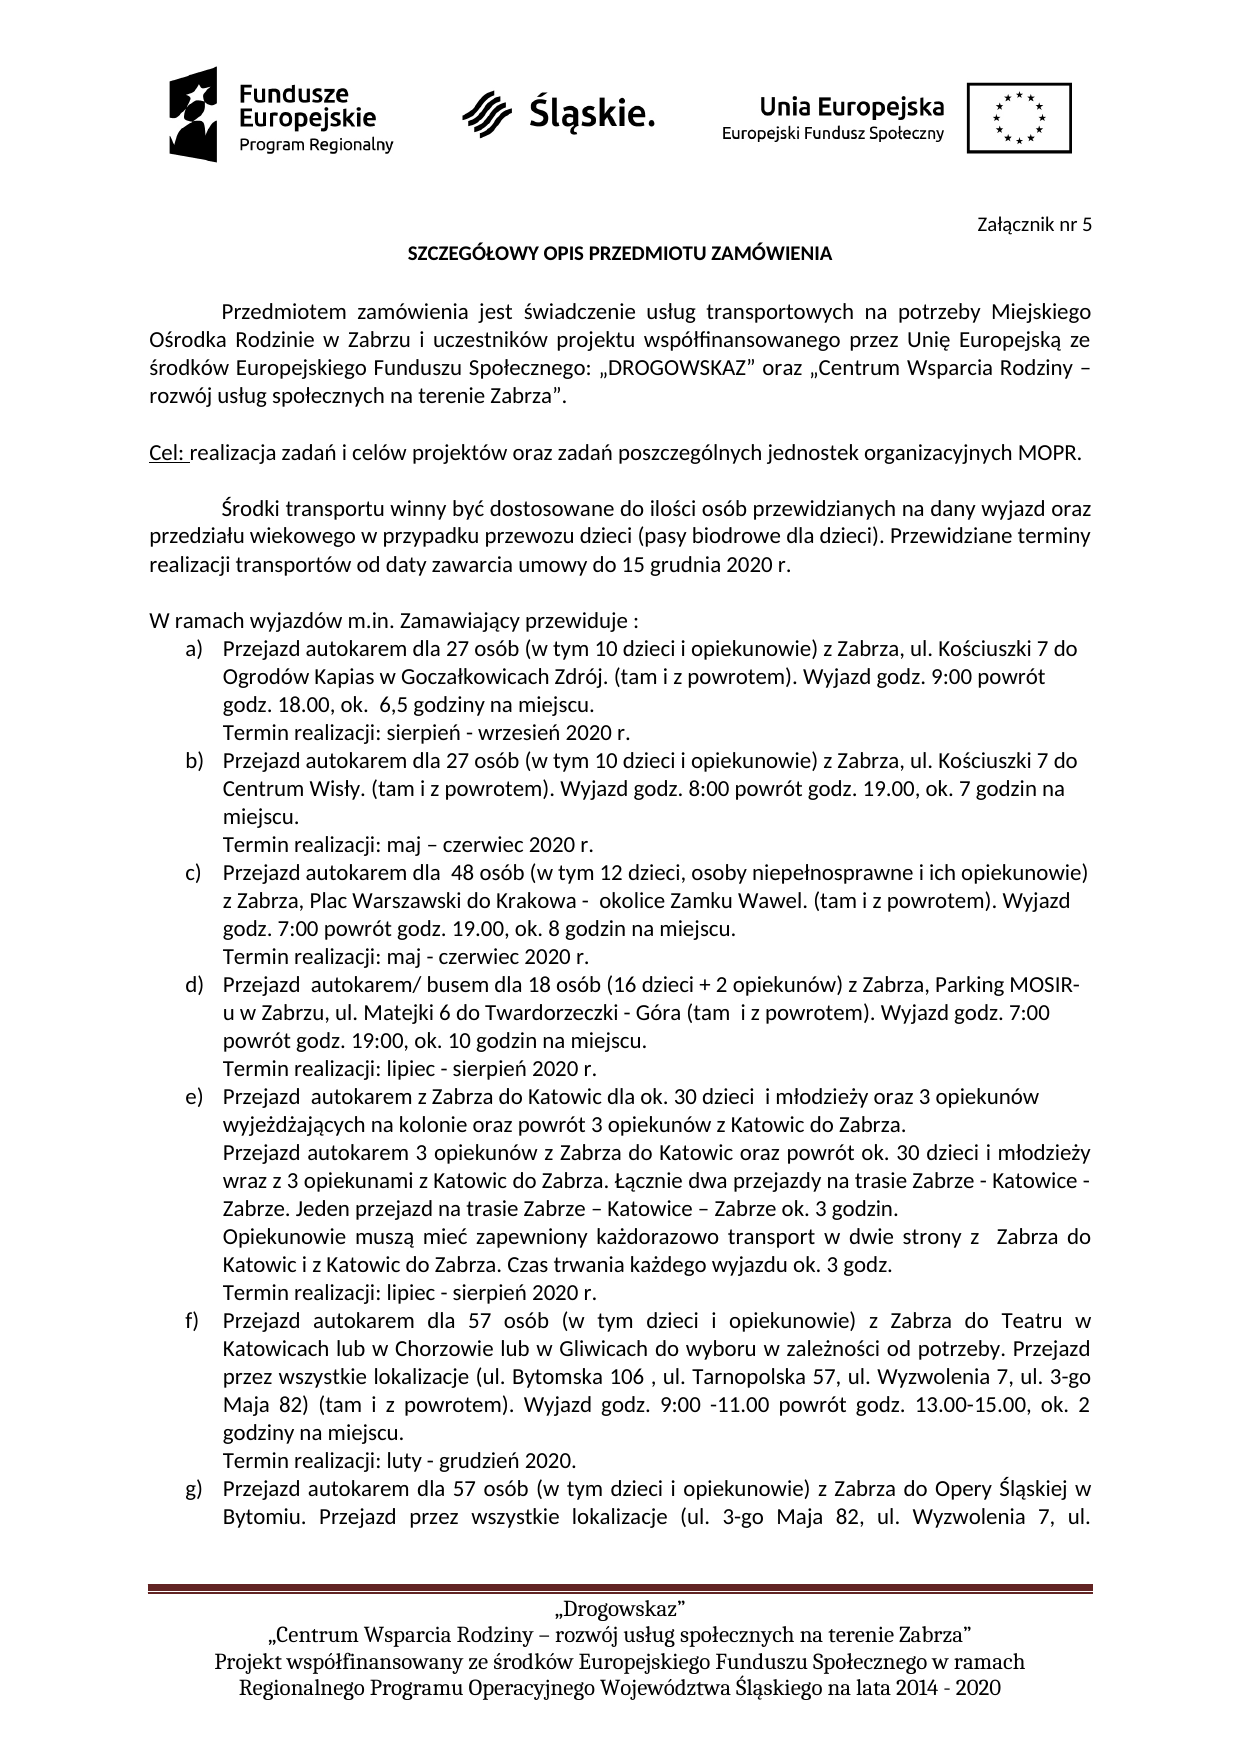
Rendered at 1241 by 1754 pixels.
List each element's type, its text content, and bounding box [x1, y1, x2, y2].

text Środki transportu winny być dostosowane do ilości osób przewidzianych na dany wyjazd oraz przedziału wiekowego w przypadku przewozu dzieci (pasy biodrowe dla dzieci). Przewidziane terminy realizacji transportów od daty zawarcia umowy do 15 grudnia 2020 r. [149, 494, 1093, 578]
list Przejazd autokarem/ busem dla 18 osób (16 dzieci + 2 opiekunów) z Zabrza, Parking MOSIR-u w Zabrzu, ul. Matejki 6 do Twardorzeczki - Góra (tam i z powrotem). Wyjazd godz. 7:00 powrót godz. 19:00, ok. 10 godzin na miejscu. [185, 970, 1093, 1054]
list Przejazd autokarem dla 27 osób (w tym 10 dzieci i opiekunowie) z Zabrza, ul. Kościuszki 7 do Ogrodów Kapias w Goczałkowicach Zdrój. (tam i z powrotem). Wyjazd godz. 9:00 powrót godz. 18.00, ok. 6,5 godziny na miejscu. [185, 634, 1093, 718]
text Termin realizacji: luty - grudzień 2020. [223, 1446, 1093, 1474]
text Termin realizacji: lipiec - sierpień 2020 r. [223, 1278, 1093, 1306]
text SZCZEGÓŁOWY OPIS PRZEDMIOTU ZAMÓWIENIA [148, 240, 1093, 266]
list Termin realizacji: lipiec - sierpień 2020 r. [223, 1054, 1093, 1082]
text Termin realizacji: sierpień - wrzesień 2020 r. [223, 718, 1093, 746]
text Przejazd autokarem 3 opiekunów z Zabrza do Katowic oraz powrót ok. 30 dzieci i młodzieży wraz z 3 opiekunami z Katowic do Zabrza. Łącznie dwa przejazdy na trasie Zabrze - Katowice - Zabrze. Jeden przejazd na trasie Zabrze – Katowice – Zabrze ok. 3 godzin. [223, 1138, 1093, 1222]
list Przejazd autokarem dla 48 osób (w tym 12 dzieci, osoby niepełnosprawne i ich opiekunowie) z Zabrza, Plac Warszawski do Krakowa - okolice Zamku Wawel. (tam i z powrotem). Wyjazd godz. 7:00 powrót godz. 19.00, ok. 8 godzin na miejscu. [185, 858, 1093, 942]
text Termin realizacji: maj – czerwiec 2020 r. [223, 830, 1093, 858]
list Przejazd autokarem z Zabrza do Katowic dla ok. 30 dzieci i młodzieży oraz 3 opiekunów [185, 1082, 1093, 1110]
text W ramach wyjazdów m.in. Zamawiający przewiduje : [149, 606, 1093, 634]
text wyjeżdżających na kolonie oraz powrót 3 opiekunów z Katowic do Zabrza. [223, 1110, 1093, 1138]
picture [147, 44, 1094, 184]
text Termin realizacji: maj - czerwiec 2020 r. [223, 942, 1093, 970]
text Przedmiotem zamówienia jest świadczenie usług transportowych na potrzeby Miejskiego Ośrodka Rodzinie w Zabrzu i uczestników projektu współfinansowanego przez Unię Europejską ze środków Europejskiego Funduszu Społecznego: „DROGOWSKAZ” oraz „Centrum Wsparcia Rodziny – rozwój usług społecznych na terenie Zabrza”. [149, 297, 1093, 409]
text Opiekunowie muszą mieć zapewniony każdorazowo transport w dwie strony z Zabrza do Katowic i z Katowic do Zabrza. Czas trwania każdego wyjazdu ok. 3 godz. [223, 1222, 1093, 1278]
text Cel: realizacja zadań i celów projektów oraz zadań poszczególnych jednostek organizacyjnych MOPR. [149, 438, 1093, 466]
list Przejazd autokarem dla 57 osób (w tym dzieci i opiekunowie) z Zabrza do Teatru w Katowicach lub w Chorzowie lub w Gliwicach do wyboru w zależności od potrzeby. Przejazd przez wszystkie lokalizacje (ul. Bytomska 106 , ul. Tarnopolska 57, ul. Wyzwolenia 7, ul. 3-go Maja 82) (tam i z powrotem). Wyjazd godz. 9:00 -11.00 powrót godz. 13.00-15.00, ok. 2 godziny na miejscu. [185, 1306, 1093, 1446]
text Załącznik nr 5 [148, 211, 1093, 237]
list Przejazd autokarem dla 27 osób (w tym 10 dzieci i opiekunowie) z Zabrza, ul. Kościuszki 7 do Centrum Wisły. (tam i z powrotem). Wyjazd godz. 8:00 powrót godz. 19.00, ok. 7 godzin na miejscu. [185, 746, 1093, 830]
